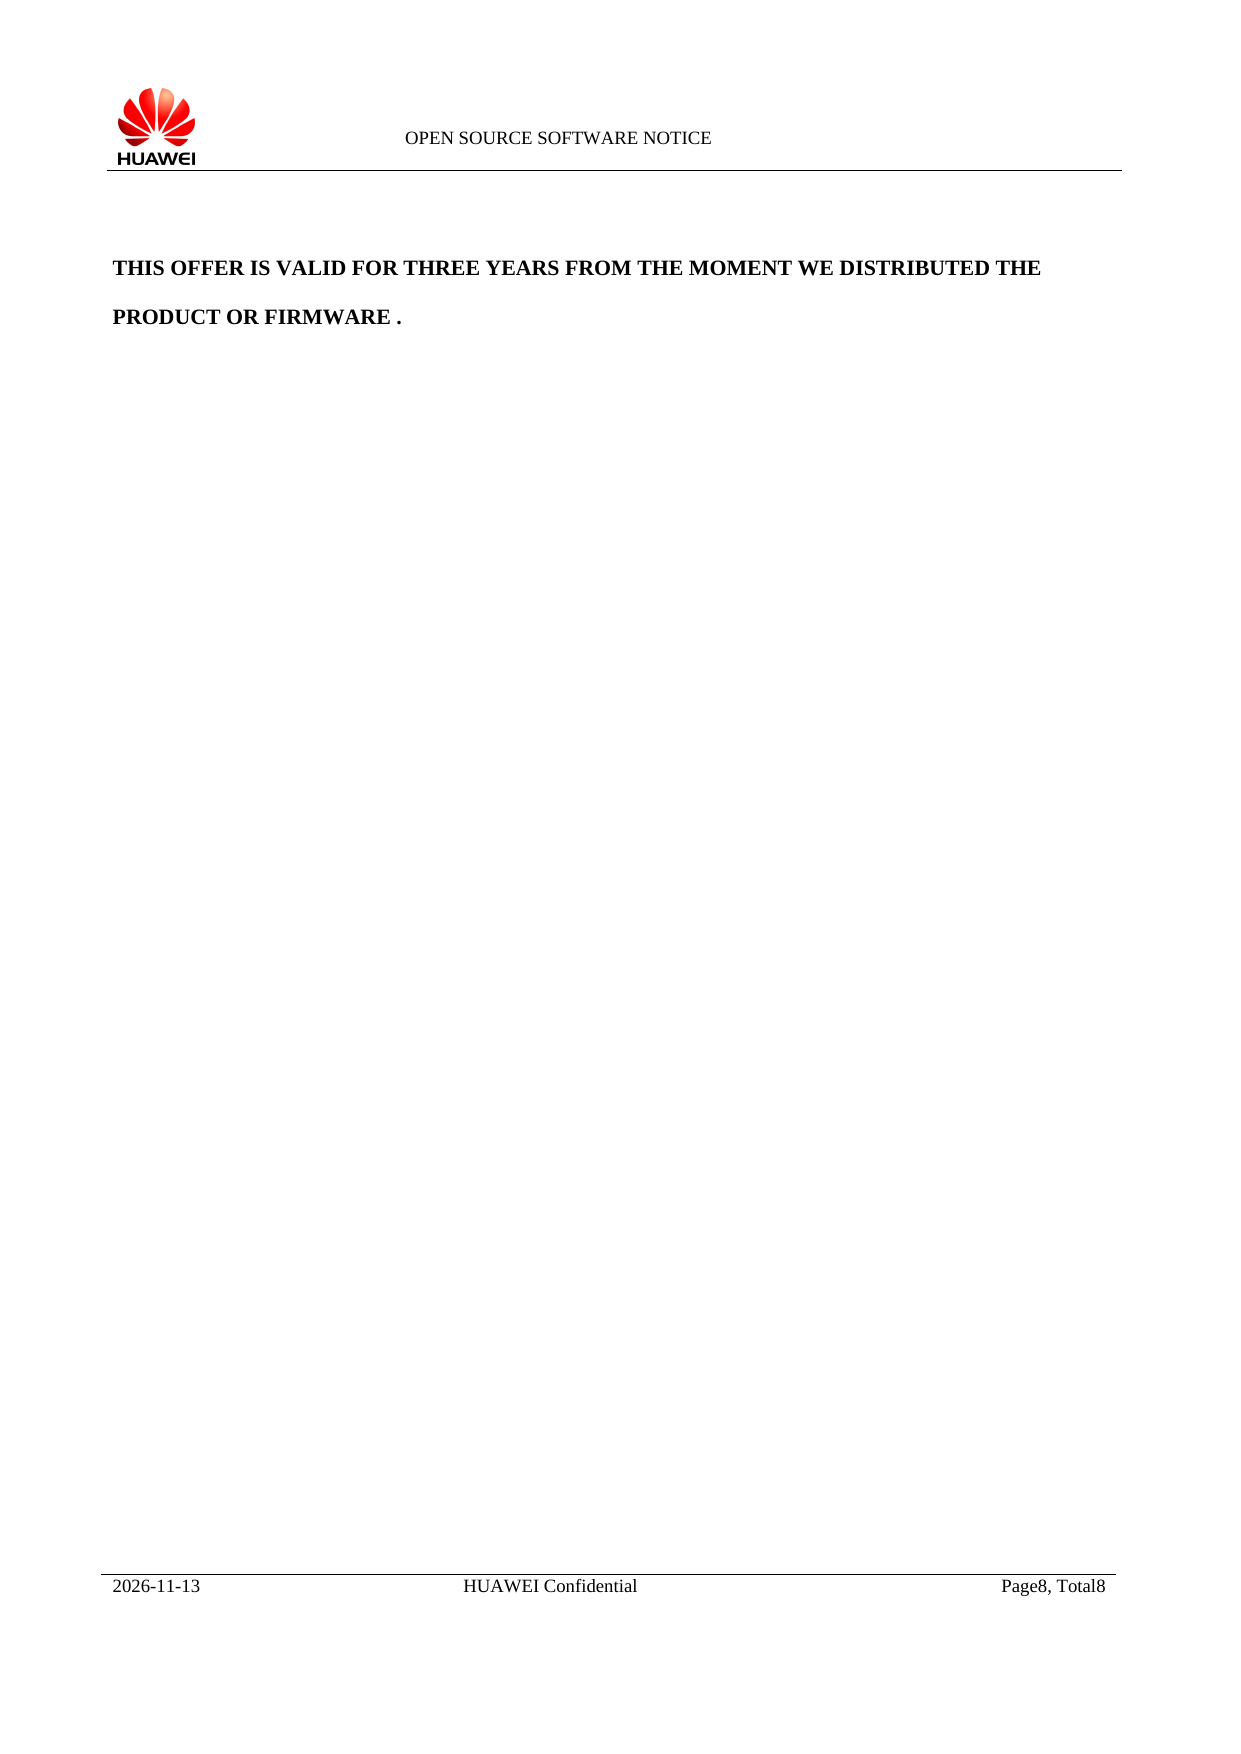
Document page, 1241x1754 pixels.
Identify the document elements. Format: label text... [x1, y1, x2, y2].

picture [118, 88, 195, 165]
text This offer is valid for three years from the moment we distributed the product or firmware . [112, 251, 1128, 333]
